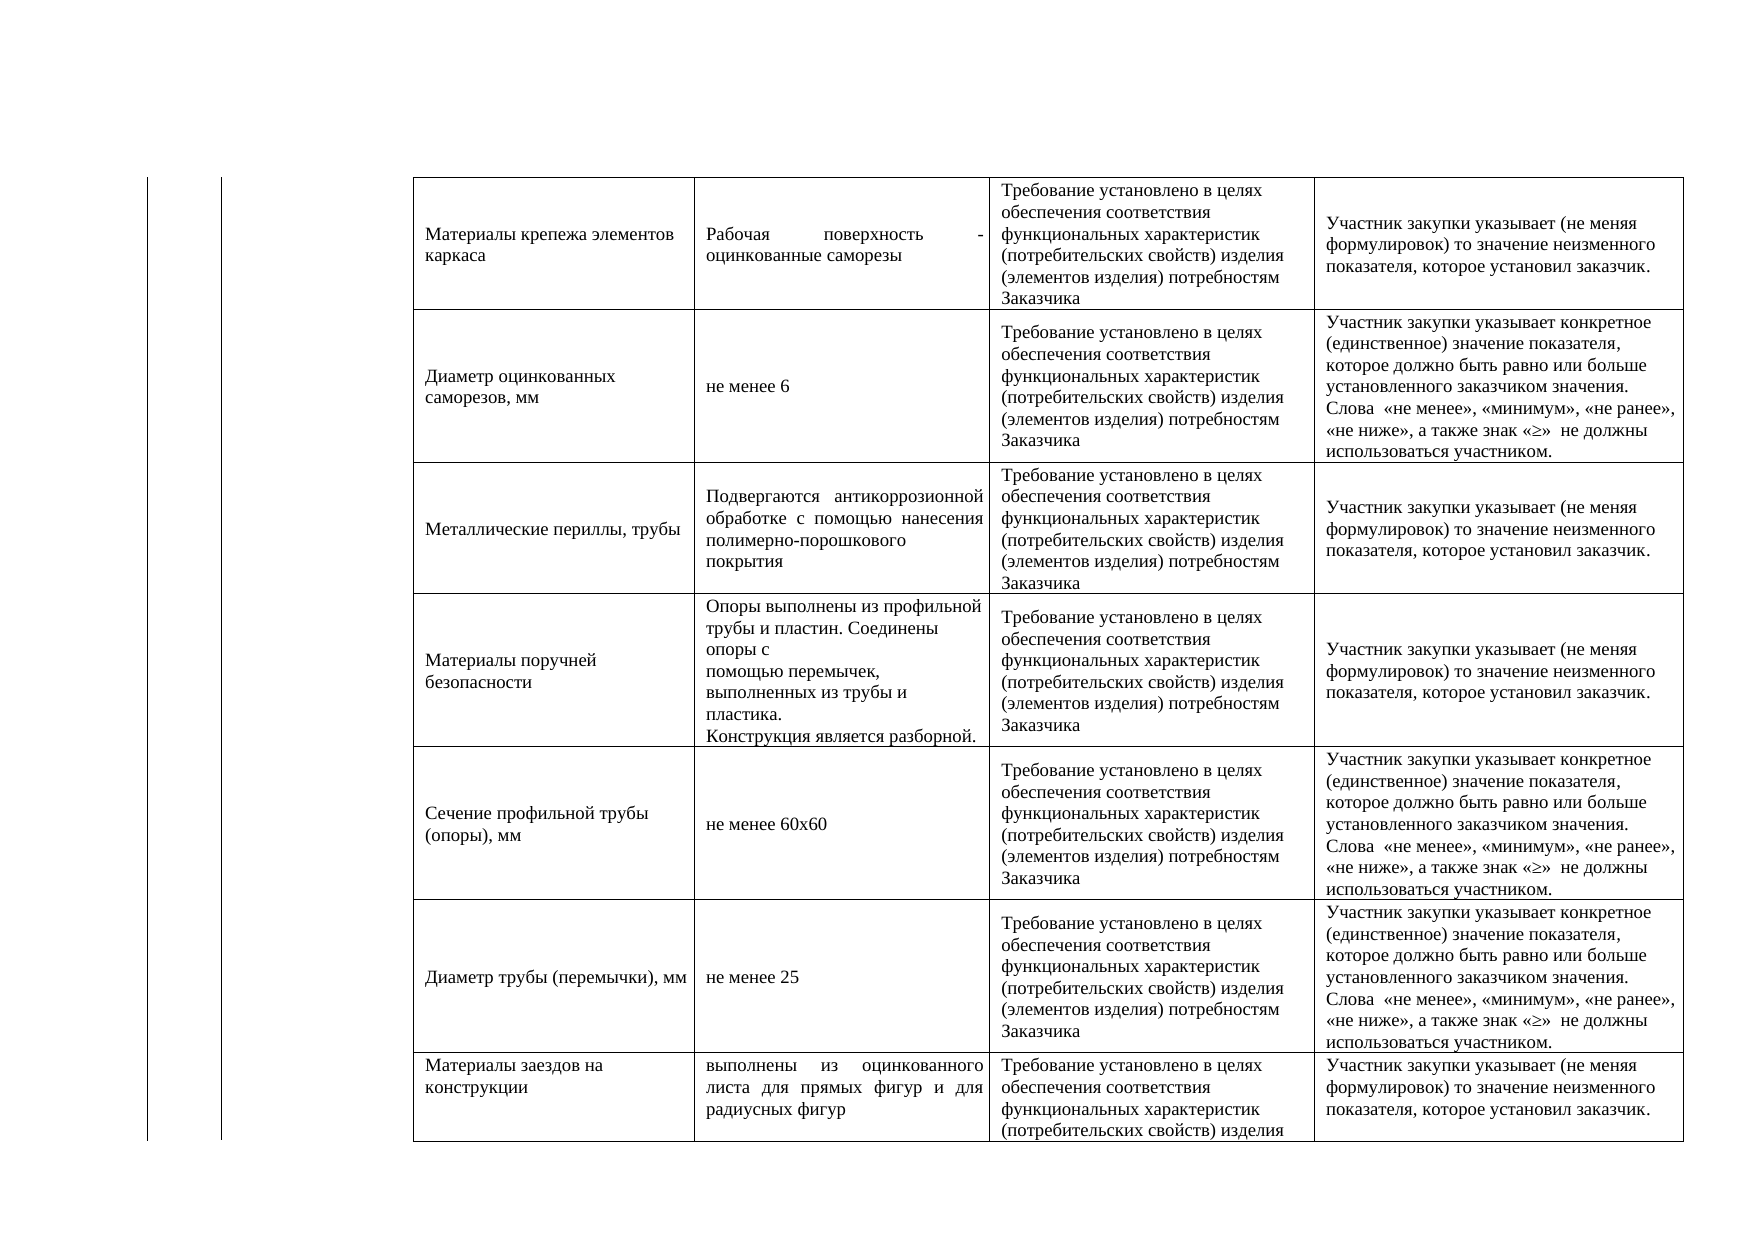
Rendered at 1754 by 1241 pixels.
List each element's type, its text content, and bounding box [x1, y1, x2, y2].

table_cell Подвергаются антикоррозионной обработке с помощью нанесения полимерно-порошкового покрытия [695, 463, 989, 593]
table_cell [1315, 1053, 1683, 1141]
table_cell Участник закупки указывает (не меняя формулировок) то значение неизменного показателя, которое установил заказчик. [1315, 594, 1683, 746]
table_cell не менее 6 [695, 310, 989, 462]
table_cell Рабочая поверхность - оцинкованные саморезы [695, 178, 989, 309]
table_cell не менее 25 [695, 900, 989, 1052]
table_cell Участник закупки указывает (не меняя формулировок) то значение неизменного показателя, которое установил заказчик. [1315, 463, 1683, 593]
table_cell Опоры выполнены из профильной трубы и пластин. Соединены опоры с помощью перемычек, выполненных из трубы и пластика. Конструкция является разборной. [695, 594, 989, 746]
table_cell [990, 1053, 1314, 1141]
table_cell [990, 178, 1314, 309]
table_cell Участник закупки указывает (не меняя формулировок) то значение неизменного показателя, которое установил заказчик. [1315, 178, 1683, 309]
table_cell Диаметр оцинкованных саморезов, мм [414, 310, 694, 462]
table_cell Материалы крепежа элементов каркаса [414, 178, 694, 309]
table_cell Материалы поручней безопасности [414, 594, 694, 746]
table_cell не менее 60х60 [695, 747, 989, 899]
table_cell Диаметр трубы (перемычки), мм [414, 900, 694, 1052]
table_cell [695, 1053, 989, 1141]
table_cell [414, 1053, 694, 1141]
table_cell Металлические периллы, трубы [414, 463, 694, 593]
table_cell Сечение профильной трубы (опоры), мм [414, 747, 694, 899]
